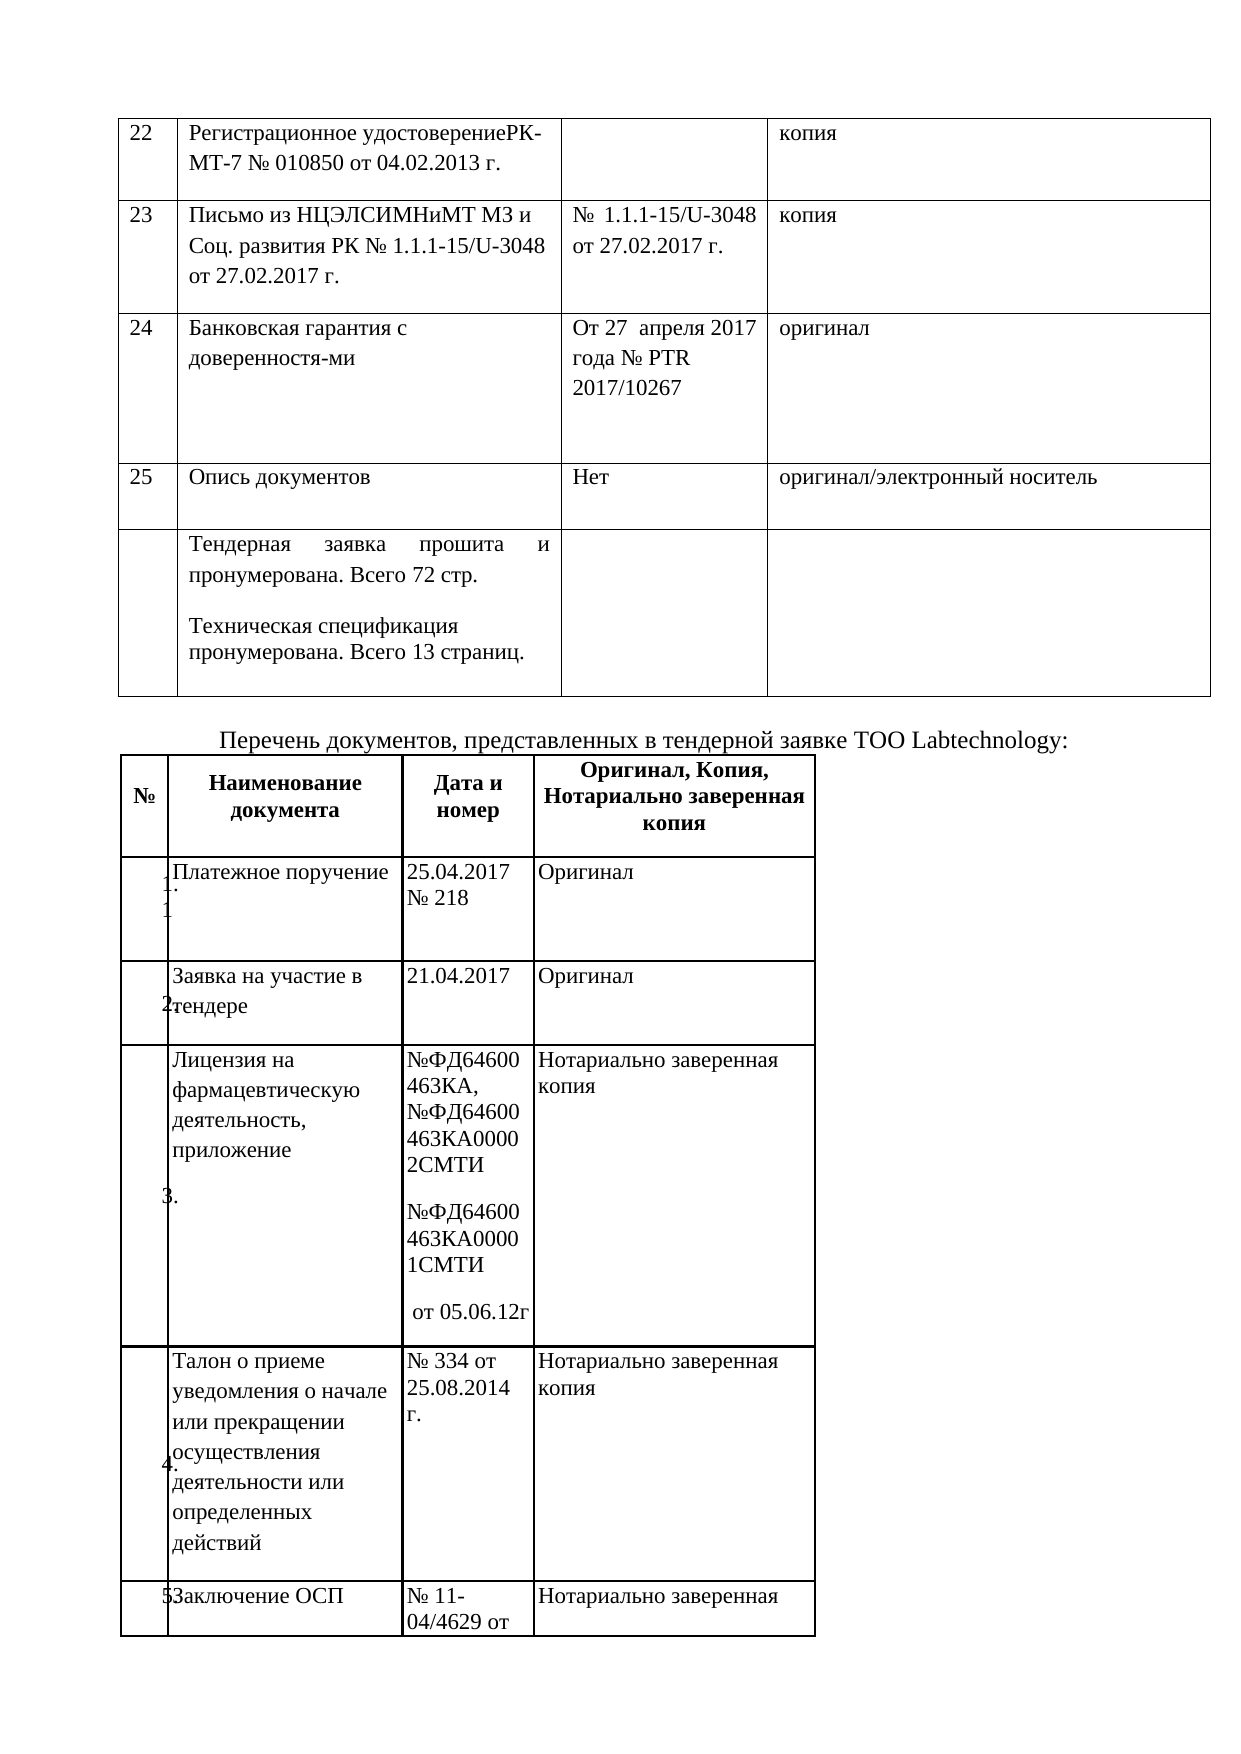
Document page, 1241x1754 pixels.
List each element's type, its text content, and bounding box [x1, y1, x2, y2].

table_cell Талон о приеме уведомления о начале или прекращении осуществления деятельности или определенных действий [169, 1348, 401, 1580]
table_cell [404, 1582, 533, 1634]
table_cell [562, 530, 767, 696]
table_cell Оригинал [535, 962, 814, 1043]
table_cell [562, 119, 767, 200]
table_cell Платежное поручение [169, 858, 401, 960]
table_cell Опись документов [178, 464, 561, 529]
table_cell 22 [119, 119, 177, 200]
table_cell Заявка на участие в тендере [169, 962, 401, 1043]
text Перечень документов, представленных в тендерной заявке ТОО Labtechnology: [177, 725, 1152, 754]
table_cell 24 [119, 314, 177, 462]
table_cell копия [768, 119, 1210, 200]
table_header Дата и номер [404, 756, 533, 856]
table_cell [119, 530, 177, 696]
table_cell Нет [562, 464, 767, 529]
table_cell [122, 1348, 167, 1580]
table_cell [122, 1046, 167, 1345]
table_header Наименование документа [169, 756, 401, 856]
table_cell Тендерная заявка прошита и пронумерована. Всего 72 стр. Техническая спецификация пронумерована. Всего 13 страниц. [178, 530, 561, 696]
table_cell 23 [119, 201, 177, 313]
table_cell [122, 962, 167, 1043]
table_cell № 334 от 25.08.2014 г. [404, 1348, 533, 1580]
table_cell 25 [119, 464, 177, 529]
table_cell Нотариально заверенная копия [535, 1348, 814, 1580]
table_cell Нотариально заверенная копия [535, 1046, 814, 1345]
table_cell От 27 апреля 2017 года № PTR 2017/10267 [562, 314, 767, 462]
table_cell Банковская гарантия с доверенностя-ми [178, 314, 561, 462]
table_cell [768, 530, 1210, 696]
table_cell 11 [122, 858, 167, 960]
table_cell Письмо из НЦЭЛСИМНиМТ МЗ и Соц. развития РК № 1.1.1-15/U-3048 от 27.02.2017 г. [178, 201, 561, 313]
table_header № [122, 756, 167, 856]
table_cell Лицензия на фармацевтическую деятельность, приложение [169, 1046, 401, 1345]
table_cell копия [768, 201, 1210, 313]
table_cell [122, 1582, 167, 1634]
table_cell №ФД64600463КА, №ФД64600463КА00002СМТИ №ФД64600463КА00001СМТИ от 05.06.12г [404, 1046, 533, 1345]
table_cell 25.04.2017 № 218 [404, 858, 533, 960]
table_header Оригинал, Копия, Нотариально заверенная копия [535, 756, 814, 856]
table_cell Заключение ОСП [169, 1582, 401, 1634]
table_cell Регистрационное удостоверениеРК-МТ-7 № 010850 от 04.02.2013 г. [178, 119, 561, 200]
table_cell оригинал [768, 314, 1210, 462]
table_cell оригинал/электронный носитель [768, 464, 1210, 529]
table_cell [535, 1582, 814, 1634]
table_cell 21.04.2017 [404, 962, 533, 1043]
table_cell Оригинал [535, 858, 814, 960]
table_cell № 1.1.1-15/U-3048 от 27.02.2017 г. [562, 201, 767, 313]
